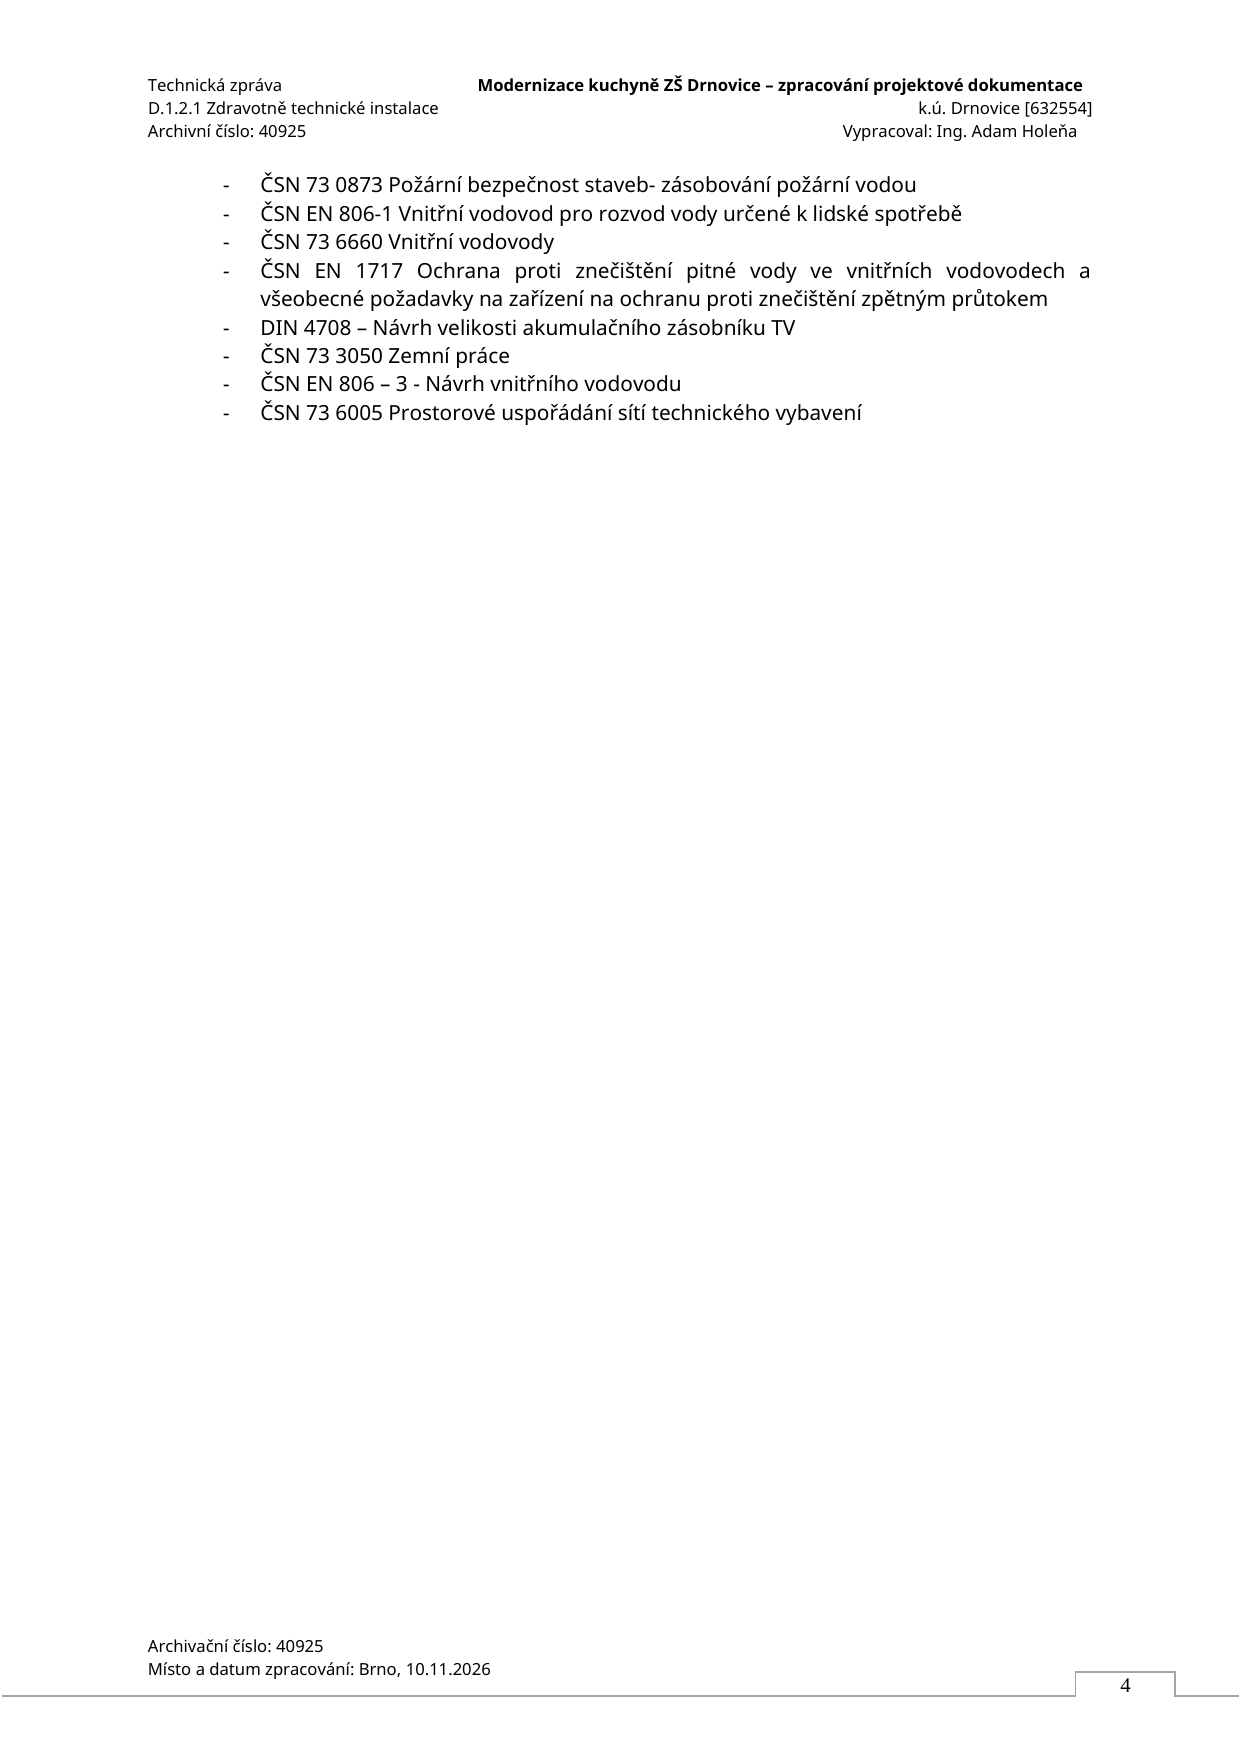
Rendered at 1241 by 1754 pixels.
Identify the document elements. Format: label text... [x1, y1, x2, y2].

list ČSN 73 6660 Vnitřní vodovody [223, 227, 1092, 256]
list ČSN EN 1717 Ochrana proti znečištění pitné vody ve vnitřních vodovodech a všeobecné požadavky na zařízení na ochranu proti znečištění zpětným průtokem [223, 256, 1092, 313]
list ČSN EN 806 – 3 - Návrh vnitřního vodovodu [223, 369, 1092, 398]
list ČSN EN 806-1 Vnitřní vodovod pro rozvod vody určené k lidské spotřebě [223, 199, 1092, 227]
list ČSN 73 0873 Požární bezpečnost staveb- zásobování požární vodou [223, 170, 1092, 199]
list DIN 4708 – Návrh velikosti akumulačního zásobníku TV [223, 313, 1092, 341]
list ČSN 73 6005 Prostorové uspořádání sítí technického vybavení [223, 398, 1092, 426]
list ČSN 73 3050 Zemní práce [223, 341, 1092, 369]
